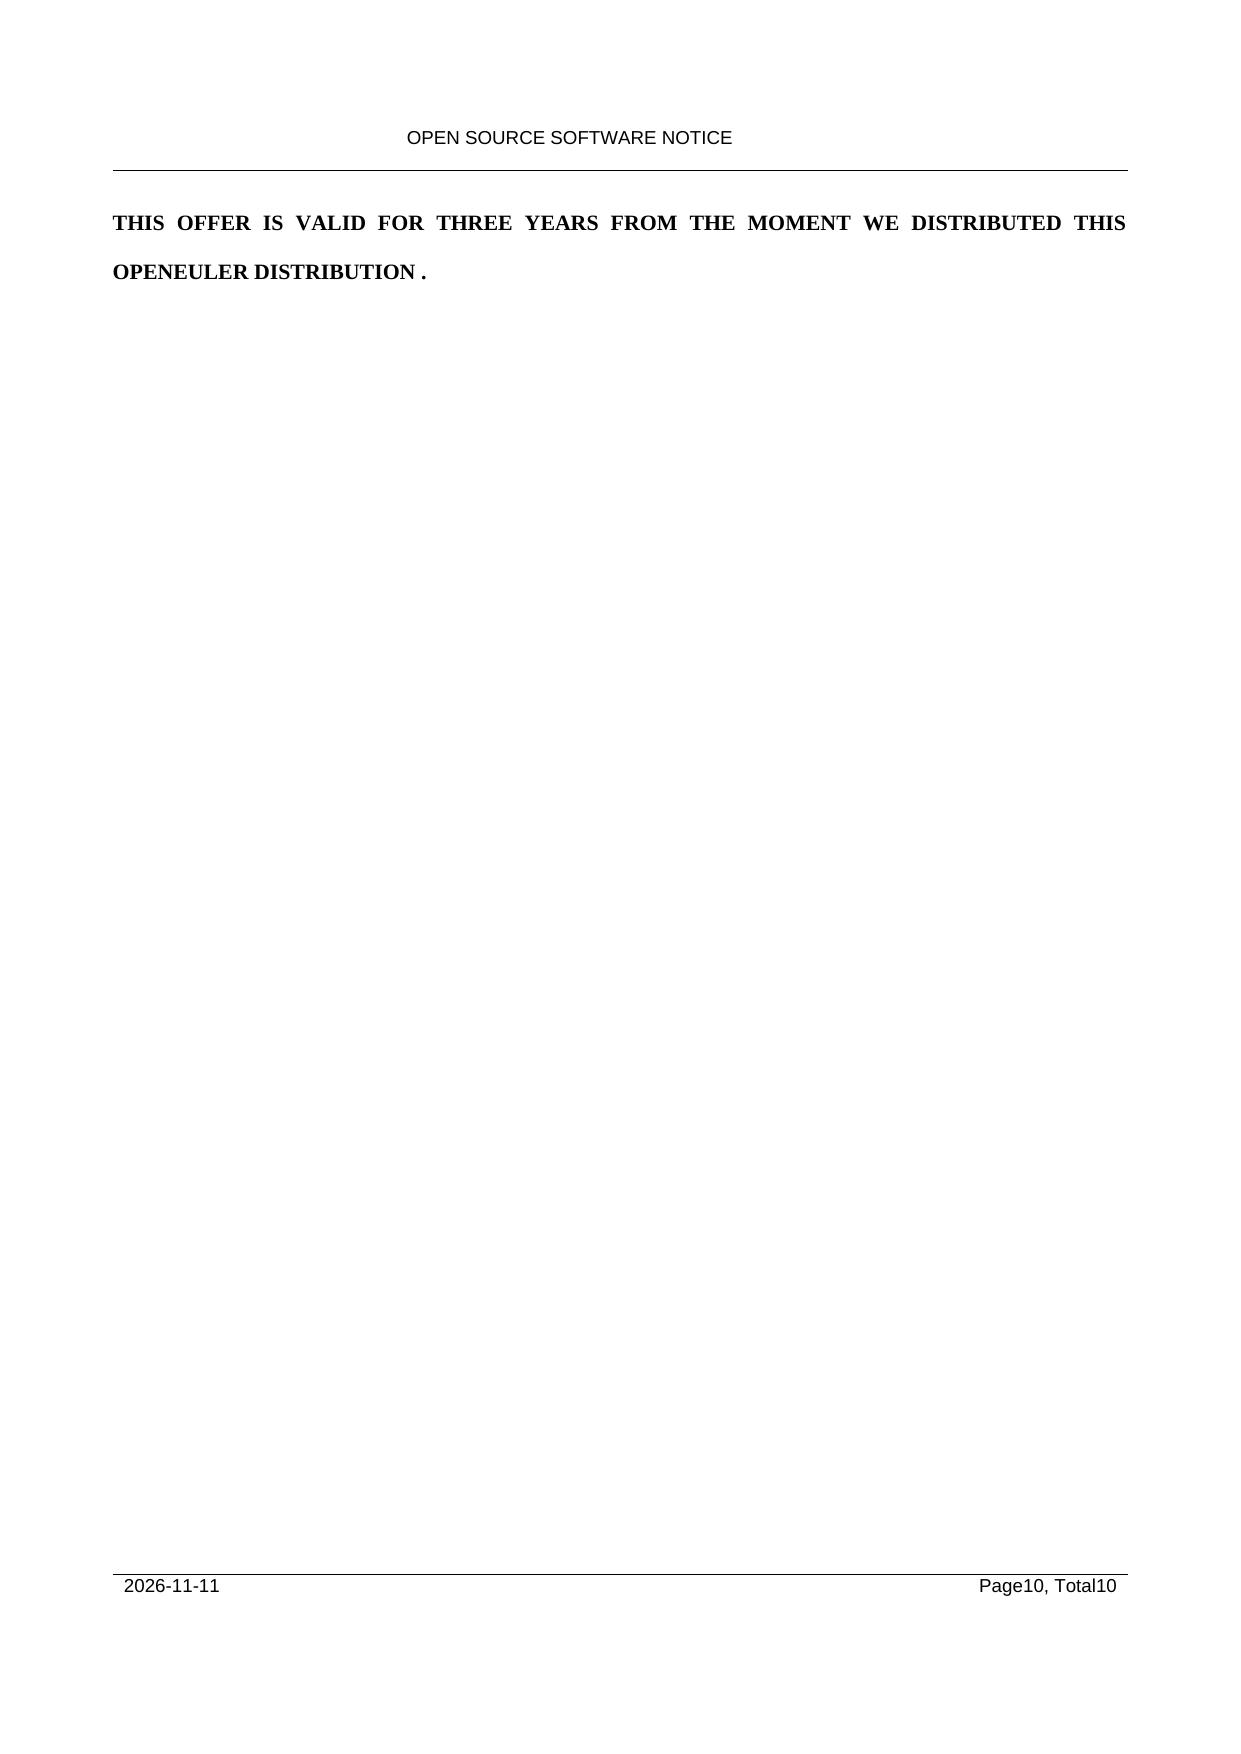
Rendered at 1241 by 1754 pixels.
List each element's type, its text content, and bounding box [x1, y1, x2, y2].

text THIS OFFER IS VALID FOR THREE YEARS FROM THE MOMENT WE DISTRIBUTED THIS OPENEULER DISTRIBUTION . [112, 206, 1128, 288]
